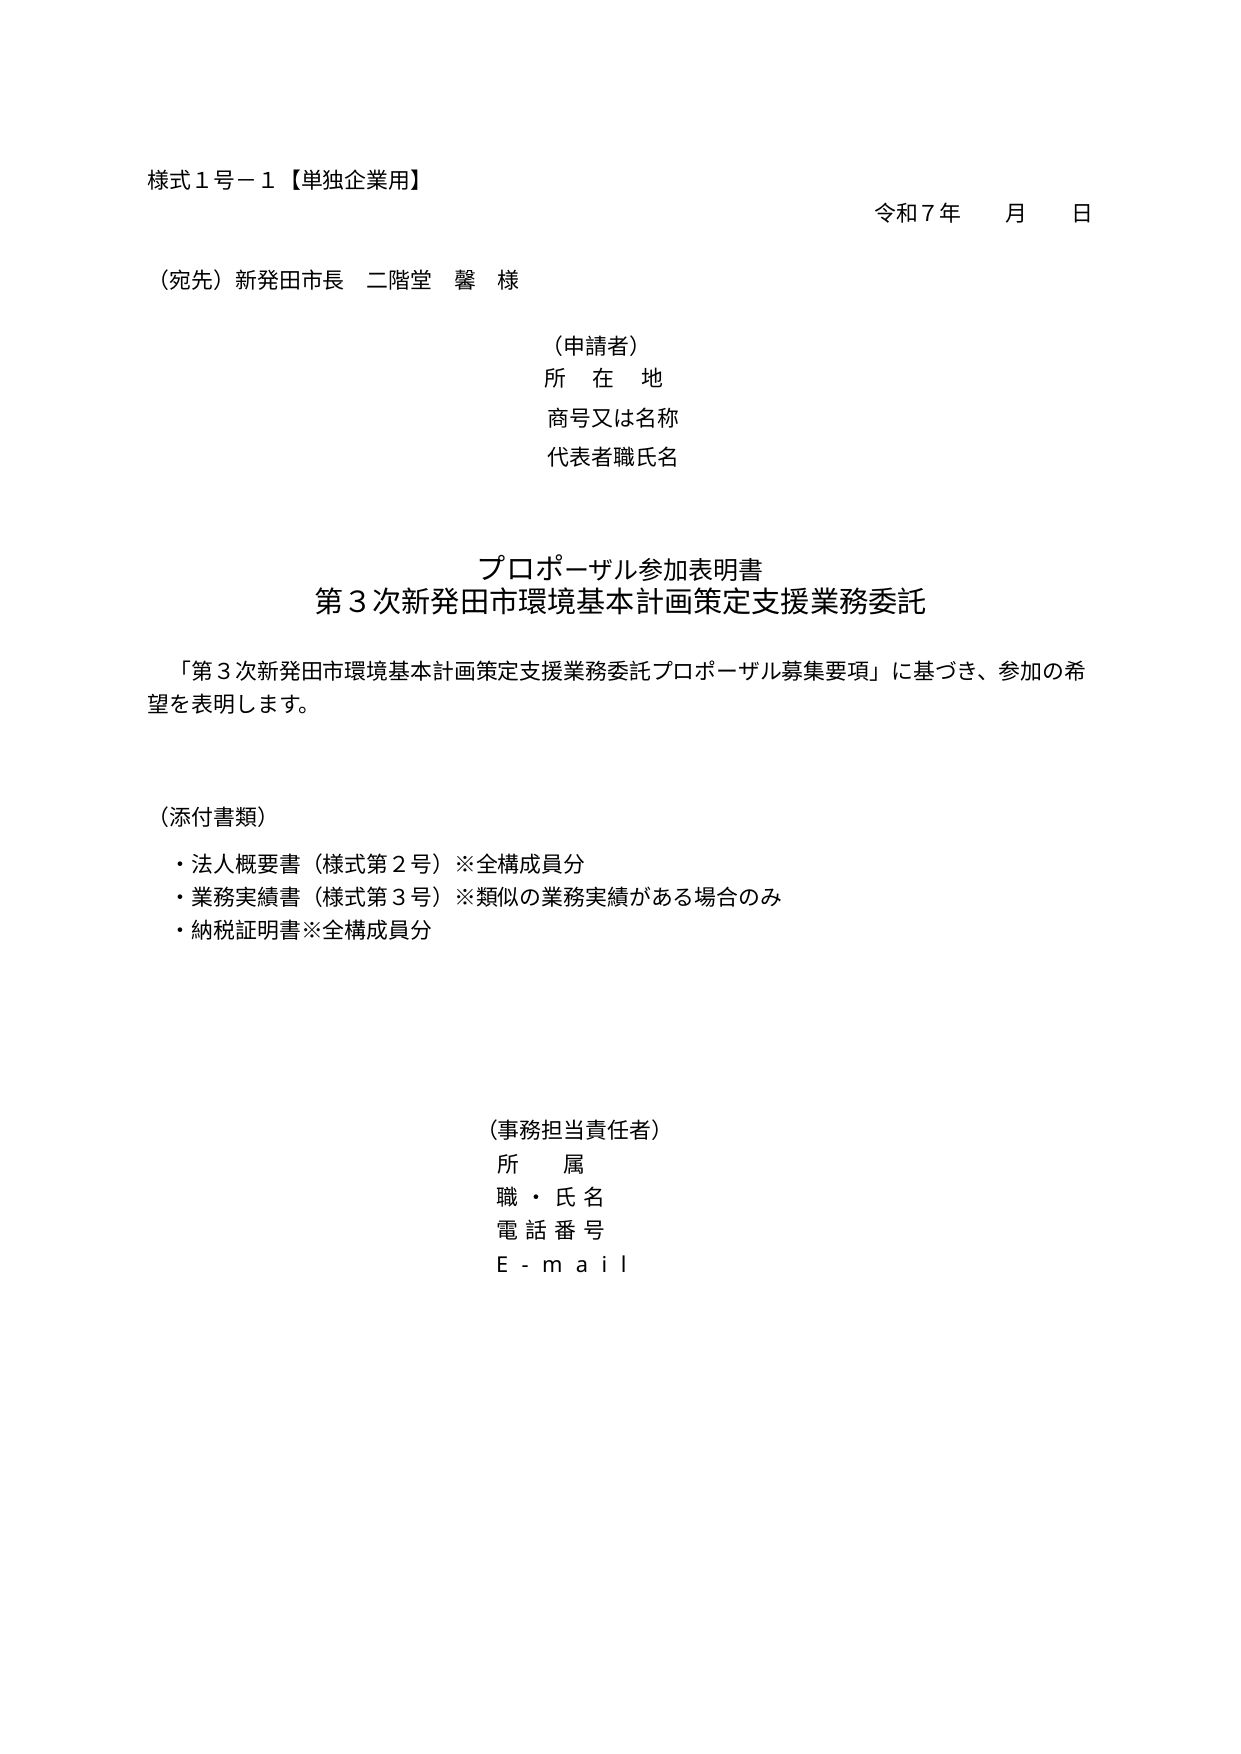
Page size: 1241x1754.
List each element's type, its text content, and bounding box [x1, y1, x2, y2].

text （事務担当責任者） [148, 1112, 1093, 1145]
text 所属 [148, 1145, 1093, 1179]
text ・納税証明書※全構成員分 [148, 912, 1093, 945]
text （添付書類） [148, 786, 1093, 845]
text ・業務実績書（様式第３号）※類似の業務実績がある場合のみ [148, 879, 1093, 912]
text 職・氏名 [148, 1179, 1093, 1212]
text プロポーザル参加表明書 [148, 553, 1093, 586]
text 様式１号－１【単独企業用】 [148, 161, 1093, 195]
text 「第３次新発田市環境基本計画策定支援業務委託プロポーザル募集要項」に基づき、参加の希望を表明します。 [148, 653, 1093, 719]
text 所 在 地 [148, 361, 1093, 393]
text 第３次新発田市環境基本計画策定支援業務委託 [148, 586, 1093, 619]
text 代表者職氏名 [148, 439, 1093, 471]
text （申請者） [148, 328, 1093, 361]
text 令和７年 月 日 [148, 195, 1093, 228]
text 商号又は名称 [148, 401, 1093, 432]
text 電話番号 [148, 1212, 1093, 1245]
text ・法人概要書（様式第２号）※全構成員分 [148, 845, 1093, 879]
text （宛先）新発田市長 二階堂 馨 様 [148, 261, 1093, 295]
text E-mail [148, 1245, 1093, 1279]
